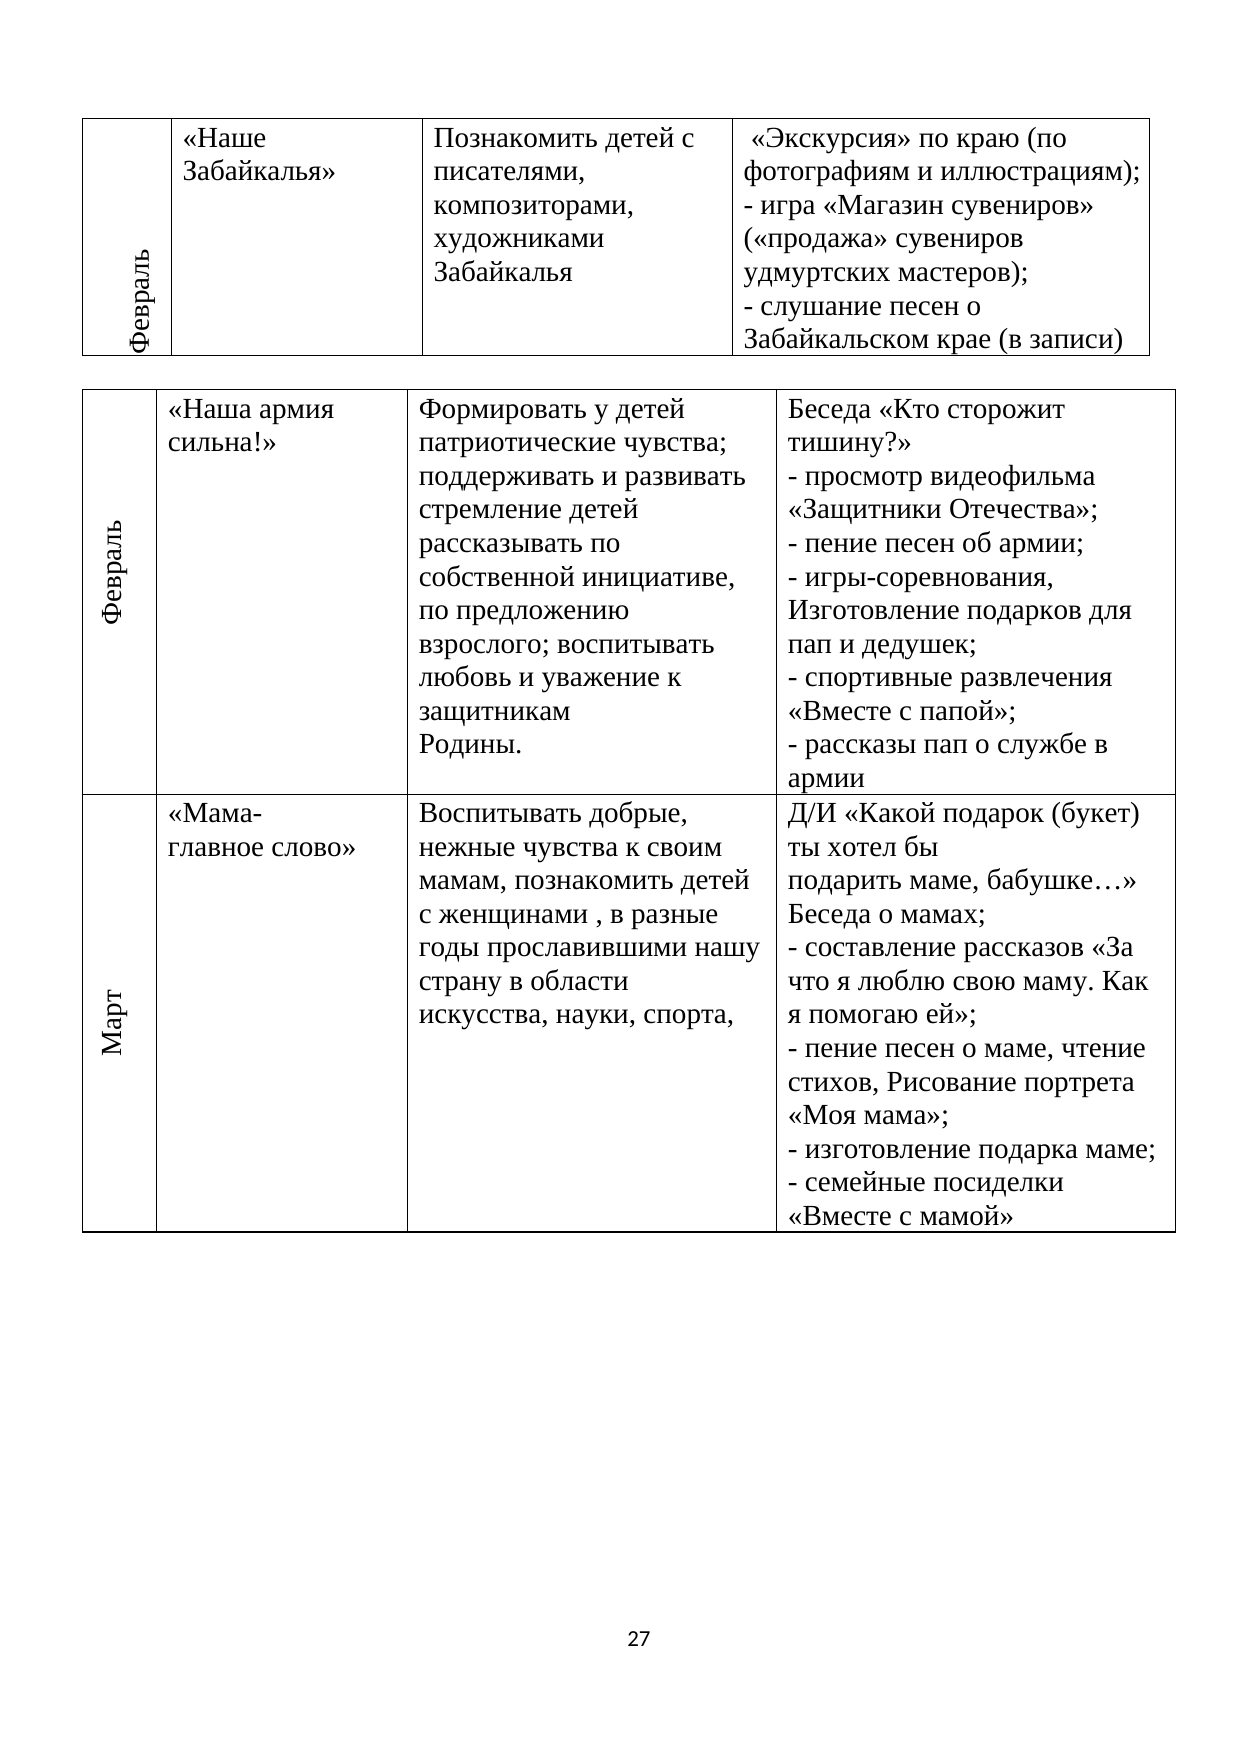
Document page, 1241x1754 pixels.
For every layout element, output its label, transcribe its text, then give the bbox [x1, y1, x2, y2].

table_header «Наша армия сильна!» [157, 390, 407, 793]
table_cell Познакомить детей с писателями, композиторами, художниками Забайкалья [423, 119, 732, 355]
table_header Беседа «Кто сторожит тишину?» - просмотр видеофильма «Защитники Отечества»; - пение песен об армии; - игры-соревнования, Изготовление подарков для пап и дедушек; - спортивные развлечения «Вместе с папой»; - рассказы пап о службе в армии [777, 390, 1175, 793]
table_cell Март [83, 795, 156, 1231]
table_header Февраль [83, 390, 156, 793]
table_header Формировать у детей патриотические чувства; поддерживать и развивать стремление детей рассказывать по собственной инициативе, по предложению взрослого; воспитывать любовь и уважение к защитникам Родины. [408, 390, 776, 793]
table_cell «Мама- главное слово» [157, 795, 407, 1231]
table_cell Воспитывать добрые, нежные чувства к своим мамам, познакомить детей с женщинами , в разные годы прославившими нашу страну в области искусства, науки, спорта, [408, 795, 776, 1231]
table_cell «Экскурсия» по краю (по фотографиям и иллюстрациям); - игра «Магазин сувениров» («продажа» сувениров удмуртских мастеров); - слушание песен о Забайкальском крае (в записи) [733, 119, 1149, 355]
table_cell «Наше Забайкалья» [172, 119, 422, 355]
table_cell Д/И «Какой подарок (букет) ты хотел бы подарить маме, бабушке…» Беседа о мамах; - составление рассказов «За что я люблю свою маму. Как я помогаю ей»; - пение песен о маме, чтение стихов, Рисование портрета «Моя мама»; - изготовление подарка маме; - семейные посиделки «Вместе с мамой» [777, 795, 1175, 1231]
table_cell Февраль [83, 119, 171, 355]
